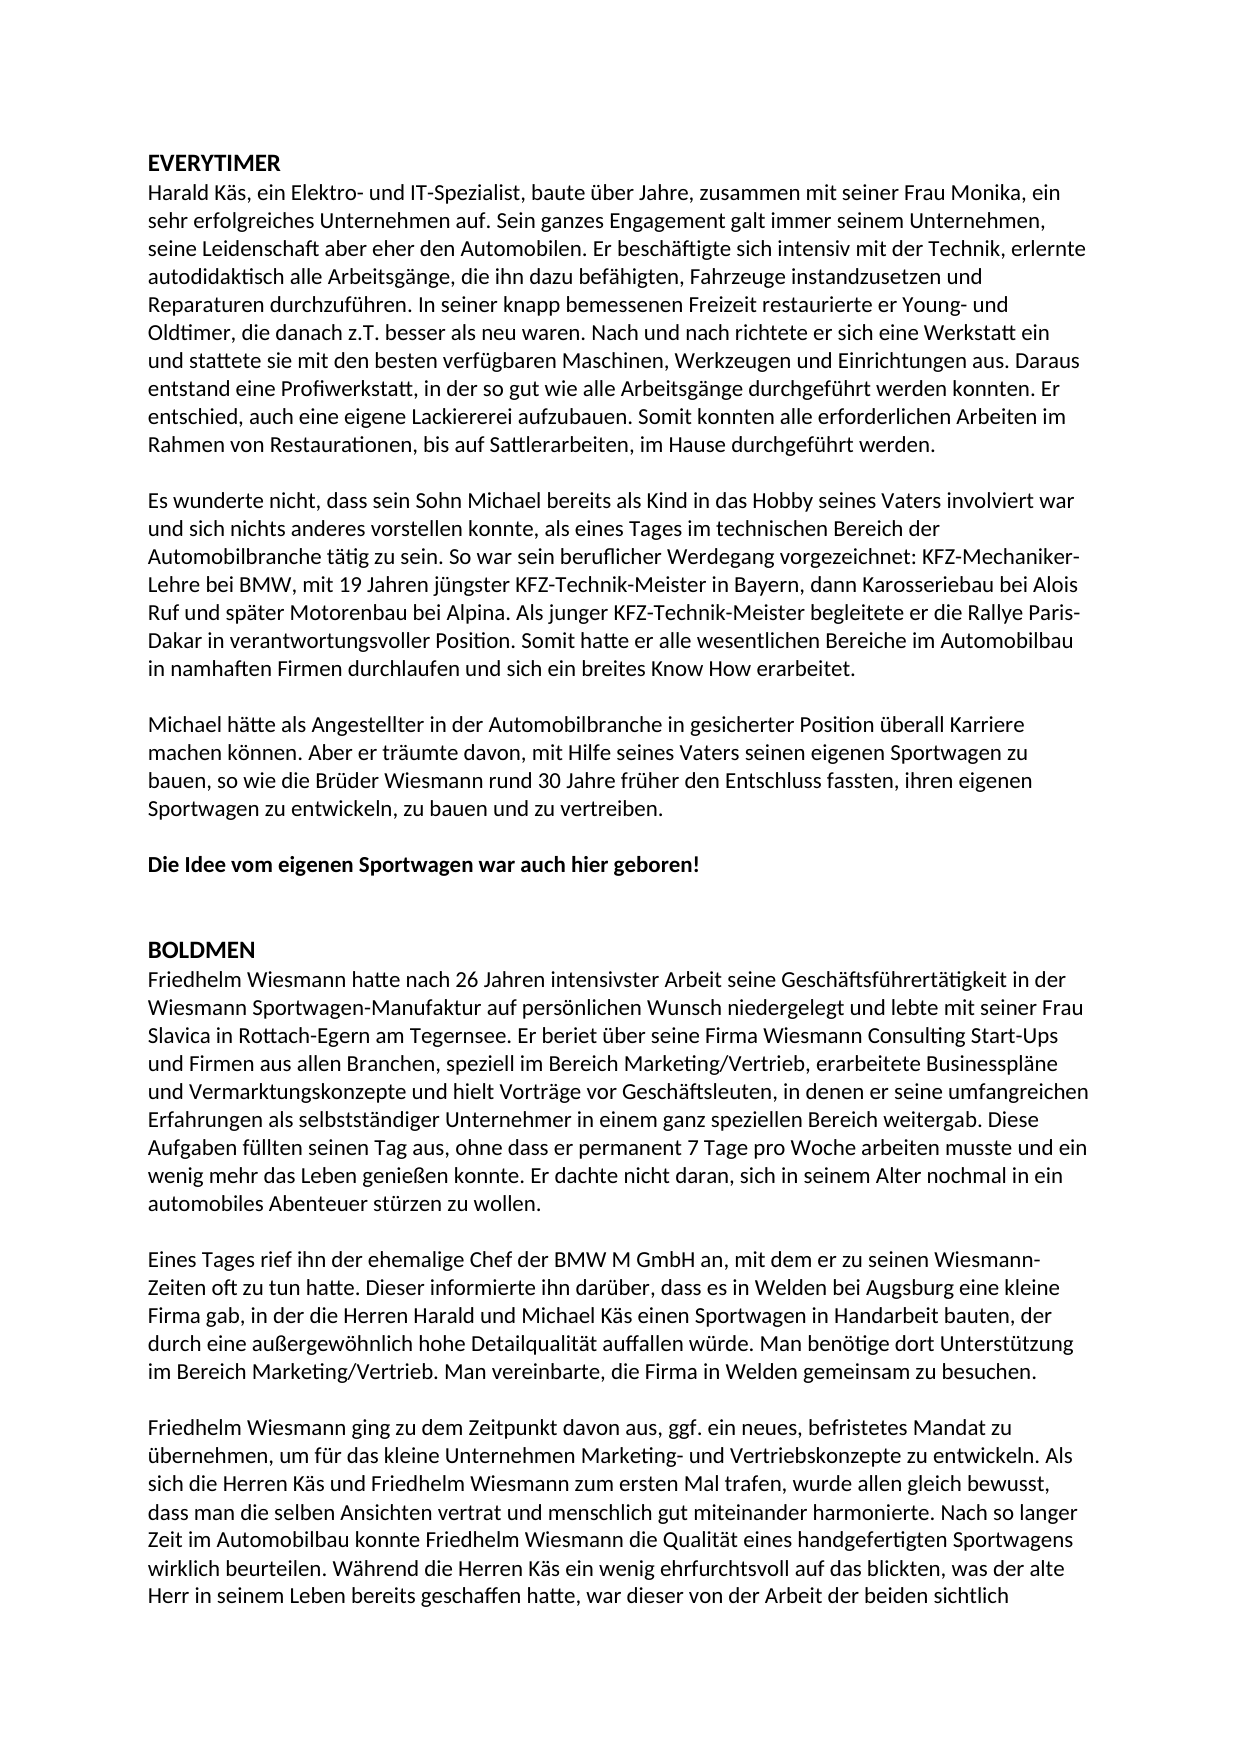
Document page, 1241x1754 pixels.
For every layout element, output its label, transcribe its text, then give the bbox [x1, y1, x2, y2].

text Friedhelm Wiesmann hatte nach 26 Jahren intensivster Arbeit seine Geschäftsführertätigkeit in der Wiesmann Sportwagen-Manufaktur auf persönlichen Wunsch niedergelegt und lebte mit seiner Frau Slavica in Rottach-Egern am Tegernsee. Er beriet über seine Firma Wiesmann Consulting Start-Ups und Firmen aus allen Branchen, speziell im Bereich Marketing/Vertrieb, erarbeitete Businesspläne und Vermarktungskonzepte und hielt Vorträge vor Geschäftsleuten, in denen er seine umfangreichen Erfahrungen als selbstständiger Unternehmer in einem ganz speziellen Bereich weitergab. Diese Aufgaben füllten seinen Tag aus, ohne dass er permanent 7 Tage pro Woche arbeiten musste und ein wenig mehr das Leben genießen konnte. Er dachte nicht daran, sich in seinem Alter nochmal in ein automobiles Abenteuer stürzen zu wollen. [148, 965, 1093, 1217]
text Eines Tages rief ihn der ehemalige Chef der BMW M GmbH an, mit dem er zu seinen Wiesmann-Zeiten oft zu tun hatte. Dieser informierte ihn darüber, dass es in Welden bei Augsburg eine kleine Firma gab, in der die Herren Harald und Michael Käs einen Sportwagen in Handarbeit bauten, der durch eine außergewöhnlich hohe Detailqualität auffallen würde. Man benötige dort Unterstützung im Bereich Marketing/Vertrieb. Man vereinbarte, die Firma in Welden gemeinsam zu besuchen. [148, 1245, 1093, 1386]
text BOLDMEN [148, 935, 1093, 965]
text Michael hätte als Angestellter in der Automobilbranche in gesicherter Position überall Karriere machen können. Aber er träumte davon, mit Hilfe seines Vaters seinen eigenen Sportwagen zu bauen, so wie die Brüder Wiesmann rund 30 Jahre früher den Entschluss fassten, ihren eigenen Sportwagen zu entwickeln, zu bauen und zu vertreiben. [148, 711, 1093, 823]
text Es wunderte nicht, dass sein Sohn Michael bereits als Kind in das Hobby seines Vaters involviert war und sich nichts anderes vorstellen konnte, als eines Tages im technischen Bereich der Automobilbranche tätig zu sein. So war sein beruflicher Werdegang vorgezeichnet: KFZ-Mechaniker-Lehre bei BMW, mit 19 Jahren jüngster KFZ-Technik-Meister in Bayern, dann Karosseriebau bei Alois Ruf und später Motorenbau bei Alpina. Als junger KFZ-Technik-Meister begleitete er die Rallye Paris-Dakar in verantwortungsvoller Position. Somit hatte er alle wesentlichen Bereiche im Automobilbau in namhaften Firmen durchlaufen und sich ein breites Know How erarbeitet. [148, 486, 1093, 682]
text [148, 1413, 1093, 1610]
text EVERYTIMER [148, 148, 1093, 178]
text Harald Käs, ein Elektro- und IT-Spezialist, baute über Jahre, zusammen mit seiner Frau Monika, ein sehr erfolgreiches Unternehmen auf. Sein ganzes Engagement galt immer seinem Unternehmen, seine Leidenschaft aber eher den Automobilen. Er beschäftigte sich intensiv mit der Technik, erlernte autodidaktisch alle Arbeitsgänge, die ihn dazu befähigten, Fahrzeuge instandzusetzen und Reparaturen durchzuführen. In seiner knapp bemessenen Freizeit restaurierte er Young- und Oldtimer, die danach z.T. besser als neu waren. Nach und nach richtete er sich eine Werkstatt ein und stattete sie mit den besten verfügbaren Maschinen, Werkzeugen und Einrichtungen aus. Daraus entstand eine Profiwerkstatt, in der so gut wie alle Arbeitsgänge durchgeführt werden konnten. Er entschied, auch eine eigene Lackiererei aufzubauen. Somit konnten alle erforderlichen Arbeiten im Rahmen von Restaurationen, bis auf Sattlerarbeiten, im Hause durchgeführt werden. [148, 178, 1093, 458]
text Die Idee vom eigenen Sportwagen war auch hier geboren! [148, 851, 1093, 879]
